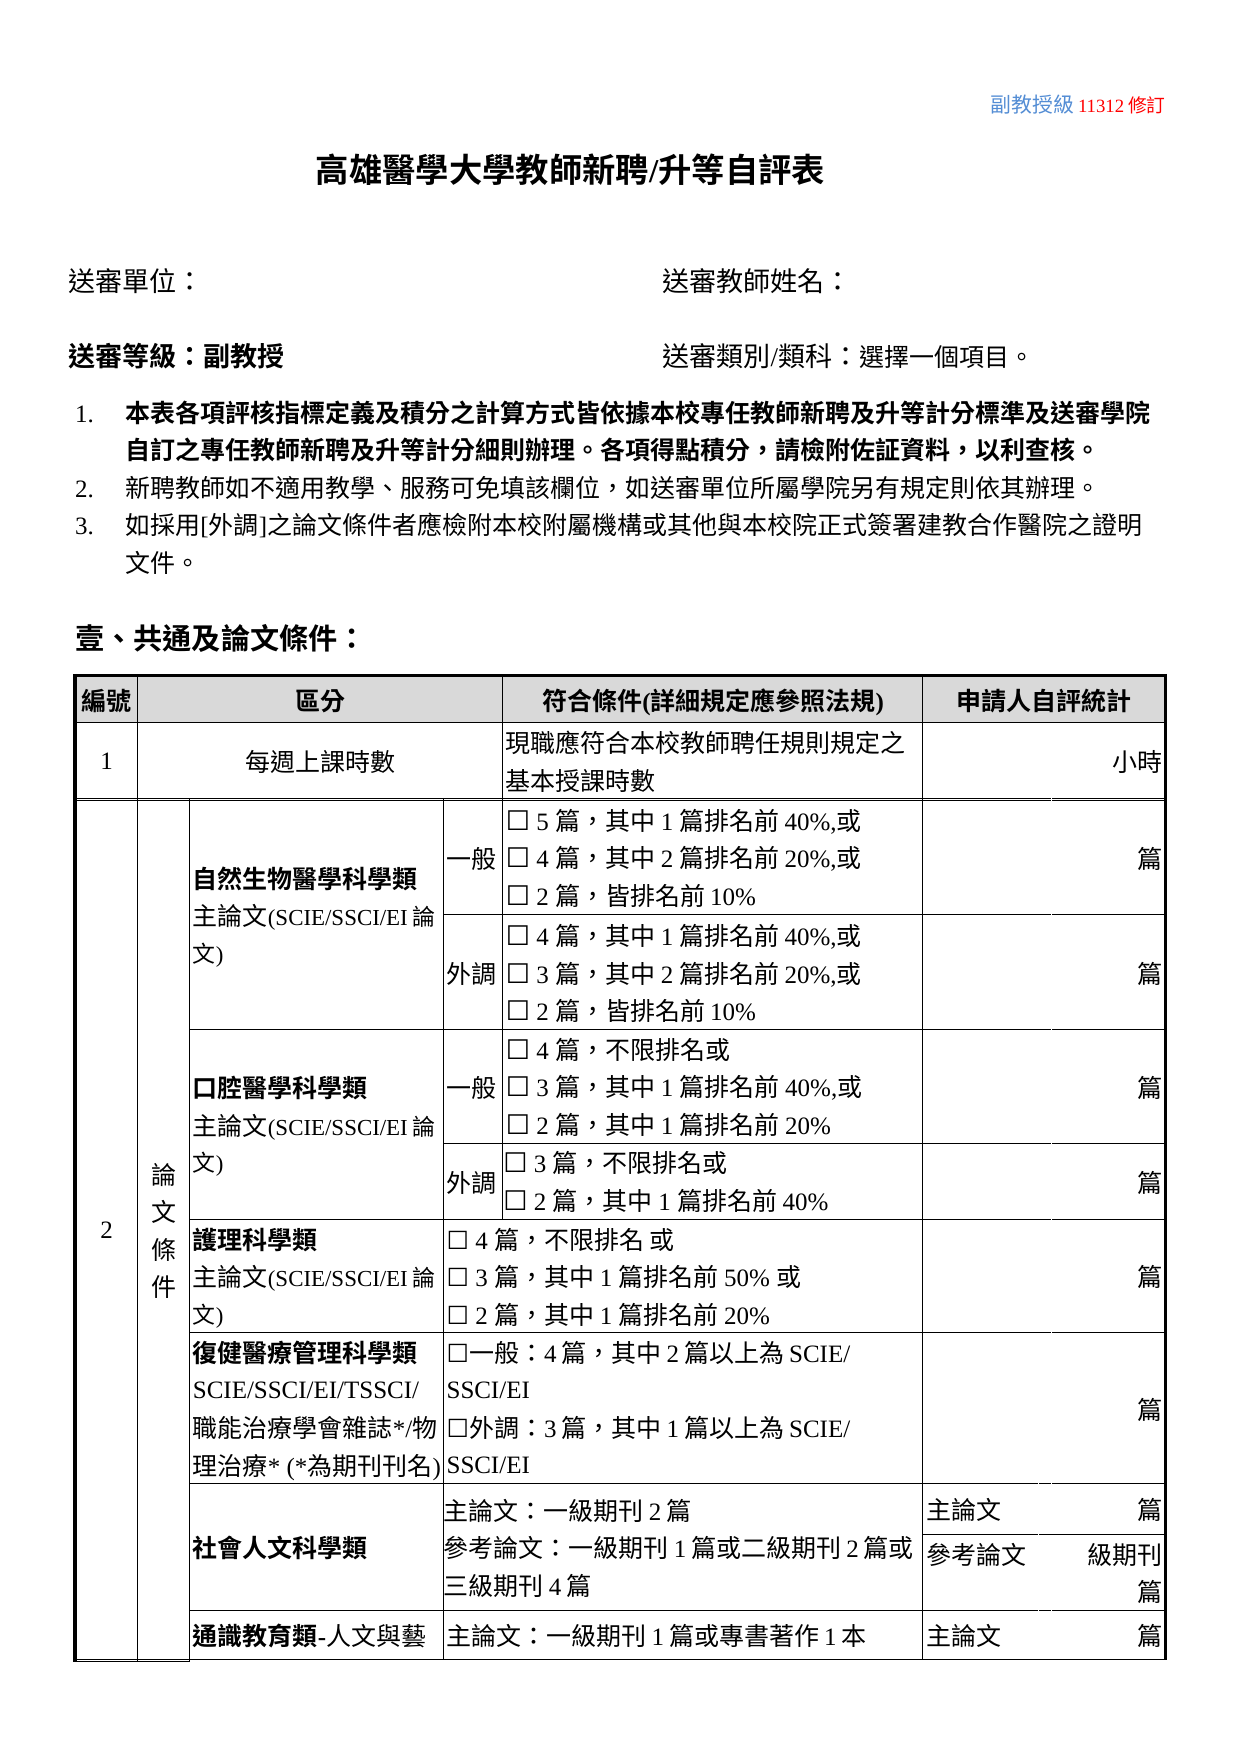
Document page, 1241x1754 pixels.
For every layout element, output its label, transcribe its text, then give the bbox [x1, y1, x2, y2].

table_cell 論文條件 [138, 801, 189, 1658]
table_cell 自然生物醫學科學類 主論文(SCIE/SSCI/EI論文) [190, 801, 443, 1029]
table_header 編號 [77, 677, 137, 722]
table_cell 篇 [1052, 1030, 1164, 1143]
table_cell [923, 1220, 1051, 1332]
table_header 申請人自評統計 [923, 677, 1164, 722]
table_cell 一般 [444, 1030, 502, 1143]
table_cell 外調 [444, 1144, 502, 1219]
list 新聘教師如不適用教學、服務可免填該欄位，如送審單位所屬學院另有規定則依其辦理。 [75, 468, 1165, 505]
table_cell 篇 [1052, 801, 1164, 913]
table_cell 小時 [923, 723, 1164, 798]
table_cell [923, 915, 1051, 1029]
table_cell 篇 [1039, 1484, 1164, 1533]
table_cell 篇 [1052, 1144, 1164, 1219]
table_cell [923, 801, 1051, 913]
table_cell [923, 1144, 1051, 1219]
table_cell 5 篇，其中 1 篇排名前40%,或 4 篇，其中 2 篇排名前20%,或 2 篇，皆排名前10% [503, 801, 922, 913]
table_cell 參考論文 [923, 1535, 1038, 1609]
table_cell 主論文 [923, 1611, 1051, 1658]
list 本表各項評核指標定義及積分之計算方式皆依據本校專任教師新聘及升等計分標準及送審學院自訂之專任教師新聘及升等計分細則辦理。各項得點積分，請檢附佐証資料，以利查核。 [75, 393, 1165, 468]
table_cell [444, 1611, 922, 1658]
table_cell 4 篇，不限排名或 3 篇，其中 1 篇排名前 40%,或 2 篇，其中 1 篇排名前 20% [503, 1030, 922, 1143]
table_cell 4 篇，其中 1 篇排名前40%,或 3 篇，其中 2 篇排名前20%,或 2 篇，皆排名前10% [503, 915, 922, 1029]
table_header 送審教師姓名： [651, 243, 1147, 318]
table_cell 復健醫療管理科學類SCIE/SSCI/EI/TSSCI/職能治療學會雜誌*/物理治療* (*為期刊刊名) [190, 1333, 443, 1483]
table_header 送審單位： [57, 243, 651, 318]
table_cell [190, 1611, 443, 1658]
table_cell 一般：4篇，其中2篇以上為SCIE/SSCI/EI 外調：3篇，其中1篇以上為SCIE/SSCI/EI [444, 1333, 922, 1483]
table_cell 4 篇，不限排名 或 3 篇，其中 1 篇排名前 50% 或 2 篇，其中 1 篇排名前 20% [444, 1220, 922, 1332]
table_cell 主論文 [923, 1484, 1038, 1533]
table_cell 外調 [444, 915, 502, 1029]
table_cell 社會人文科學類 [190, 1484, 443, 1609]
table_cell [923, 1333, 1051, 1483]
table_cell 篇 [1052, 1611, 1164, 1658]
list 如採用[外調]之論文條件者應檢附本校附屬機構或其他與本校院正式簽署建教合作醫院之證明文件。 [75, 505, 1165, 580]
table_cell 篇 [1052, 915, 1164, 1029]
table_cell 現職應符合本校教師聘任規則規定之基本授課時數 [503, 723, 922, 798]
table_cell 2 [77, 801, 137, 1658]
table_cell 篇 [1052, 1333, 1164, 1483]
table_cell 篇 [1052, 1220, 1164, 1332]
table_cell 1 [77, 723, 137, 798]
table_cell 送審等級：副教授 [57, 318, 651, 393]
table_header 區分 [138, 677, 502, 722]
table_cell [923, 1030, 1051, 1143]
table_cell 一般 [444, 801, 502, 913]
text 壹、共通及論文條件： [75, 599, 1165, 674]
table_cell 3 篇，不限排名或 2 篇，其中 1 篇排名前 40% [503, 1144, 922, 1219]
table_cell 主論文：一級期刊2篇 參考論文：一級期刊1篇或二級期刊2篇或三級期刊4篇 [444, 1484, 922, 1609]
table_cell 口腔醫學科學類 主論文(SCIE/SSCI/EI論文) [190, 1030, 443, 1219]
table_cell 級期刊 篇 [1039, 1535, 1164, 1609]
table_cell 每週上課時數 [138, 723, 502, 798]
text 高雄醫學大學教師新聘/升等自評表 [75, 130, 1065, 205]
table_cell 送審類別/類科： [651, 318, 1147, 393]
table_cell 護理科學類 主論文(SCIE/SSCI/EI論文) [190, 1220, 443, 1332]
table_header 符合條件(詳細規定應參照法規) [503, 677, 922, 722]
